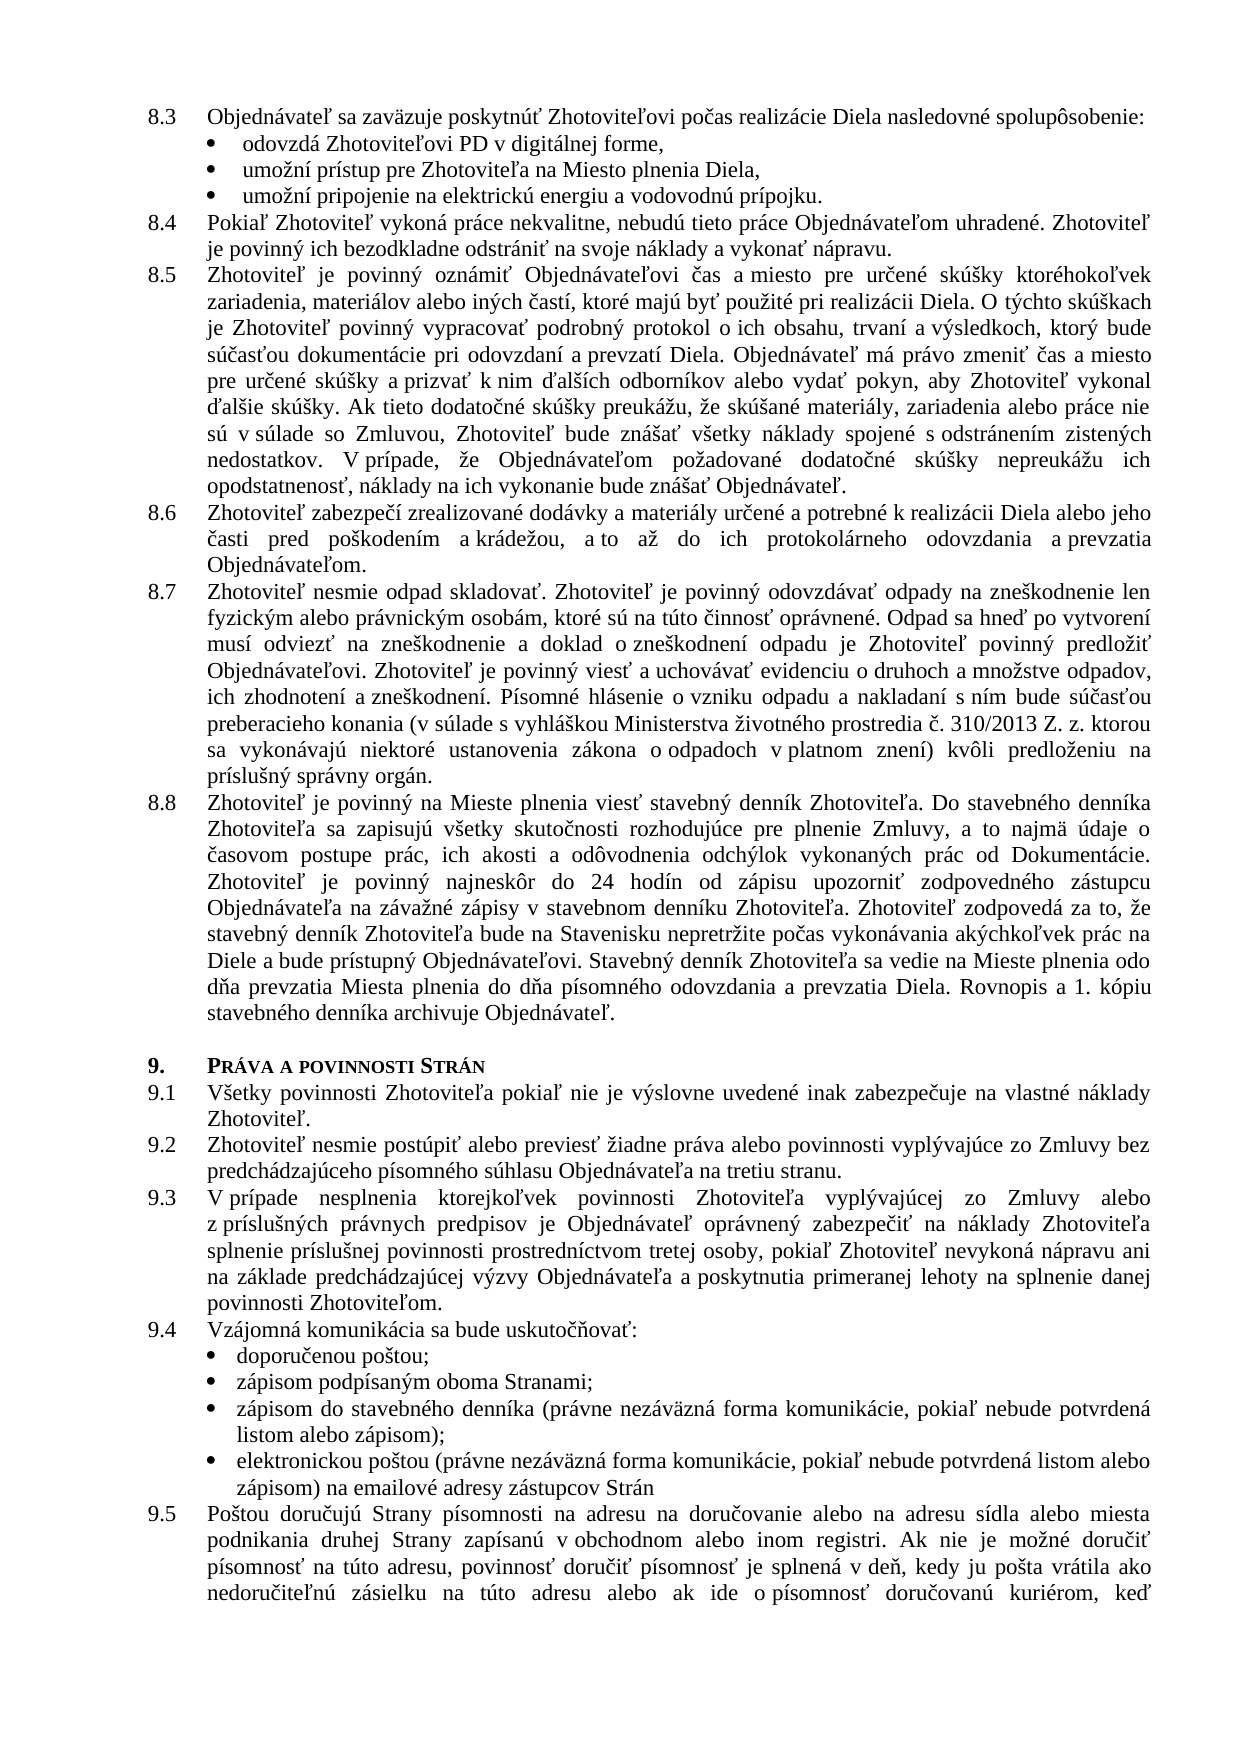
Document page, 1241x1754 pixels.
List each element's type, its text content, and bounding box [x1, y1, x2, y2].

list Zhotoviteľ nesmie postúpiť alebo previesť žiadne práva alebo povinnosti vyplývajúce zo Zmluvy bez predchádzajúceho písomného súhlasu Objednávateľa na tretiu stranu. [148, 1131, 1152, 1184]
list Všetky povinnosti Zhotoviteľa pokiaľ nie je výslovne uvedené inak zabezpečuje na vlastné náklady Zhotoviteľ. [148, 1078, 1152, 1131]
list Vzájomná komunikácia sa bude uskutočňovať: [148, 1316, 1152, 1342]
list doporučenou poštou; [207, 1342, 1152, 1368]
list odovzdá Zhotoviteľovi PD v digitálnej forme, [207, 130, 1152, 156]
list Zhotoviteľ je povinný na Mieste plnenia viesť stavebný denník Zhotoviteľa. Do stavebného denníka Zhotoviteľa sa zapisujú všetky skutočnosti rozhodujúce pre plnenie Zmluvy, a to najmä údaje o časovom postupe prác, ich akosti a odôvodnenia odchýlok vykonaných prác od Dokumentácie. Zhotoviteľ je povinný najneskôr do 24 hodín od zápisu upozorniť zodpovedného zástupcu Objednávateľa na závažné zápisy v stavebnom denníku Zhotoviteľa. Zhotoviteľ zodpovedá za to, že stavebný denník Zhotoviteľa bude na Stavenisku nepretržite počas vykonávania akýchkoľvek prác na Diele a bude prístupný Objednávateľovi. Stavebný denník Zhotoviteľa sa vedie na Mieste plnenia odo dňa prevzatia Miesta plnenia do dňa písomného odovzdania a prevzatia Diela. Rovnopis a 1. kópiu stavebného denníka archivuje Objednávateľ. [148, 789, 1152, 1026]
list Zhotoviteľ je povinný oznámiť Objednávateľovi čas a miesto pre určené skúšky ktoréhokoľvek zariadenia, materiálov alebo iných častí, ktoré majú byť použité pri realizácii Diela. O týchto skúškach je Zhotoviteľ povinný vypracovať podrobný protokol o ich obsahu, trvaní a výsledkoch, ktorý bude súčasťou dokumentácie pri odovzdaní a prevzatí Diela. Objednávateľ má právo zmeniť čas a miesto pre určené skúšky a prizvať k nim ďalších odborníkov alebo vydať pokyn, aby Zhotoviteľ vykonal ďalšie skúšky. Ak tieto dodatočné skúšky preukážu, že skúšané materiály, zariadenia alebo práce nie sú v súlade so Zmluvou, Zhotoviteľ bude znášať všetky náklady spojené s odstránením zistených nedostatkov. V prípade, že Objednávateľom požadované dodatočné skúšky nepreukážu ich opodstatnenosť, náklady na ich vykonanie bude znášať Objednávateľ. [148, 262, 1152, 499]
list Pokiaľ Zhotoviteľ vykoná práce nekvalitne, nebudú tieto práce Objednávateľom uhradené. Zhotoviteľ je povinný ich bezodkladne odstrániť na svoje náklady a vykonať nápravu. [148, 209, 1152, 262]
list umožní prístup pre Zhotoviteľa na Miesto plnenia Diela, [207, 156, 1152, 182]
list umožní pripojenie na elektrickú energiu a vodovodnú prípojku. [207, 182, 1152, 209]
list zápisom podpísaným oboma Stranami; [207, 1368, 1152, 1395]
list Práva a povinnosti Strán [148, 1052, 1152, 1078]
list Zhotoviteľ nesmie odpad skladovať. Zhotoviteľ je povinný odovzdávať odpady na zneškodnenie len fyzickým alebo právnickým osobám, ktoré sú na túto činnosť oprávnené. Odpad sa hneď po vytvorení musí odviezť na zneškodnenie a doklad o zneškodnení odpadu je Zhotoviteľ povinný predložiť Objednávateľovi. Zhotoviteľ je povinný viesť a uchovávať evidenciu o druhoch a množstve odpadov, ich zhodnotení a zneškodnení. Písomné hlásenie o vzniku odpadu a nakladaní s ním bude súčasťou preberacieho konania (v súlade s vyhláškou Ministerstva životného prostredia č. 310/2013 Z. z. ktorou sa vykonávajú niektoré ustanovenia zákona o odpadoch v platnom znení) kvôli predloženiu na príslušný správny orgán. [148, 578, 1152, 789]
list Zhotoviteľ zabezpečí zrealizované dodávky a materiály určené a potrebné k realizácii Diela alebo jeho časti pred poškodením a krádežou, a to až do ich protokolárneho odovzdania a prevzatia Objednávateľom. [148, 499, 1152, 578]
list zápisom do stavebného denníka (právne nezáväzná forma komunikácie, pokiaľ nebude potvrdená listom alebo zápisom); [207, 1395, 1152, 1447]
list Objednávateľ sa zaväzuje poskytnúť Zhotoviteľovi počas realizácie Diela nasledovné spolupôsobenie: [148, 103, 1152, 130]
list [148, 1500, 1152, 1606]
list elektronickou poštou (právne nezáväzná forma komunikácie, pokiaľ nebude potvrdená listom alebo zápisom) na emailové adresy zástupcov Strán [207, 1447, 1152, 1500]
list V prípade nesplnenia ktorejkoľvek povinnosti Zhotoviteľa vyplývajúcej zo Zmluvy alebo z príslušných právnych predpisov je Objednávateľ oprávnený zabezpečiť na náklady Zhotoviteľa splnenie príslušnej povinnosti prostredníctvom tretej osoby, pokiaľ Zhotoviteľ nevykoná nápravu ani na základe predchádzajúcej výzvy Objednávateľa a poskytnutia primeranej lehoty na splnenie danej povinnosti Zhotoviteľom. [148, 1184, 1152, 1316]
